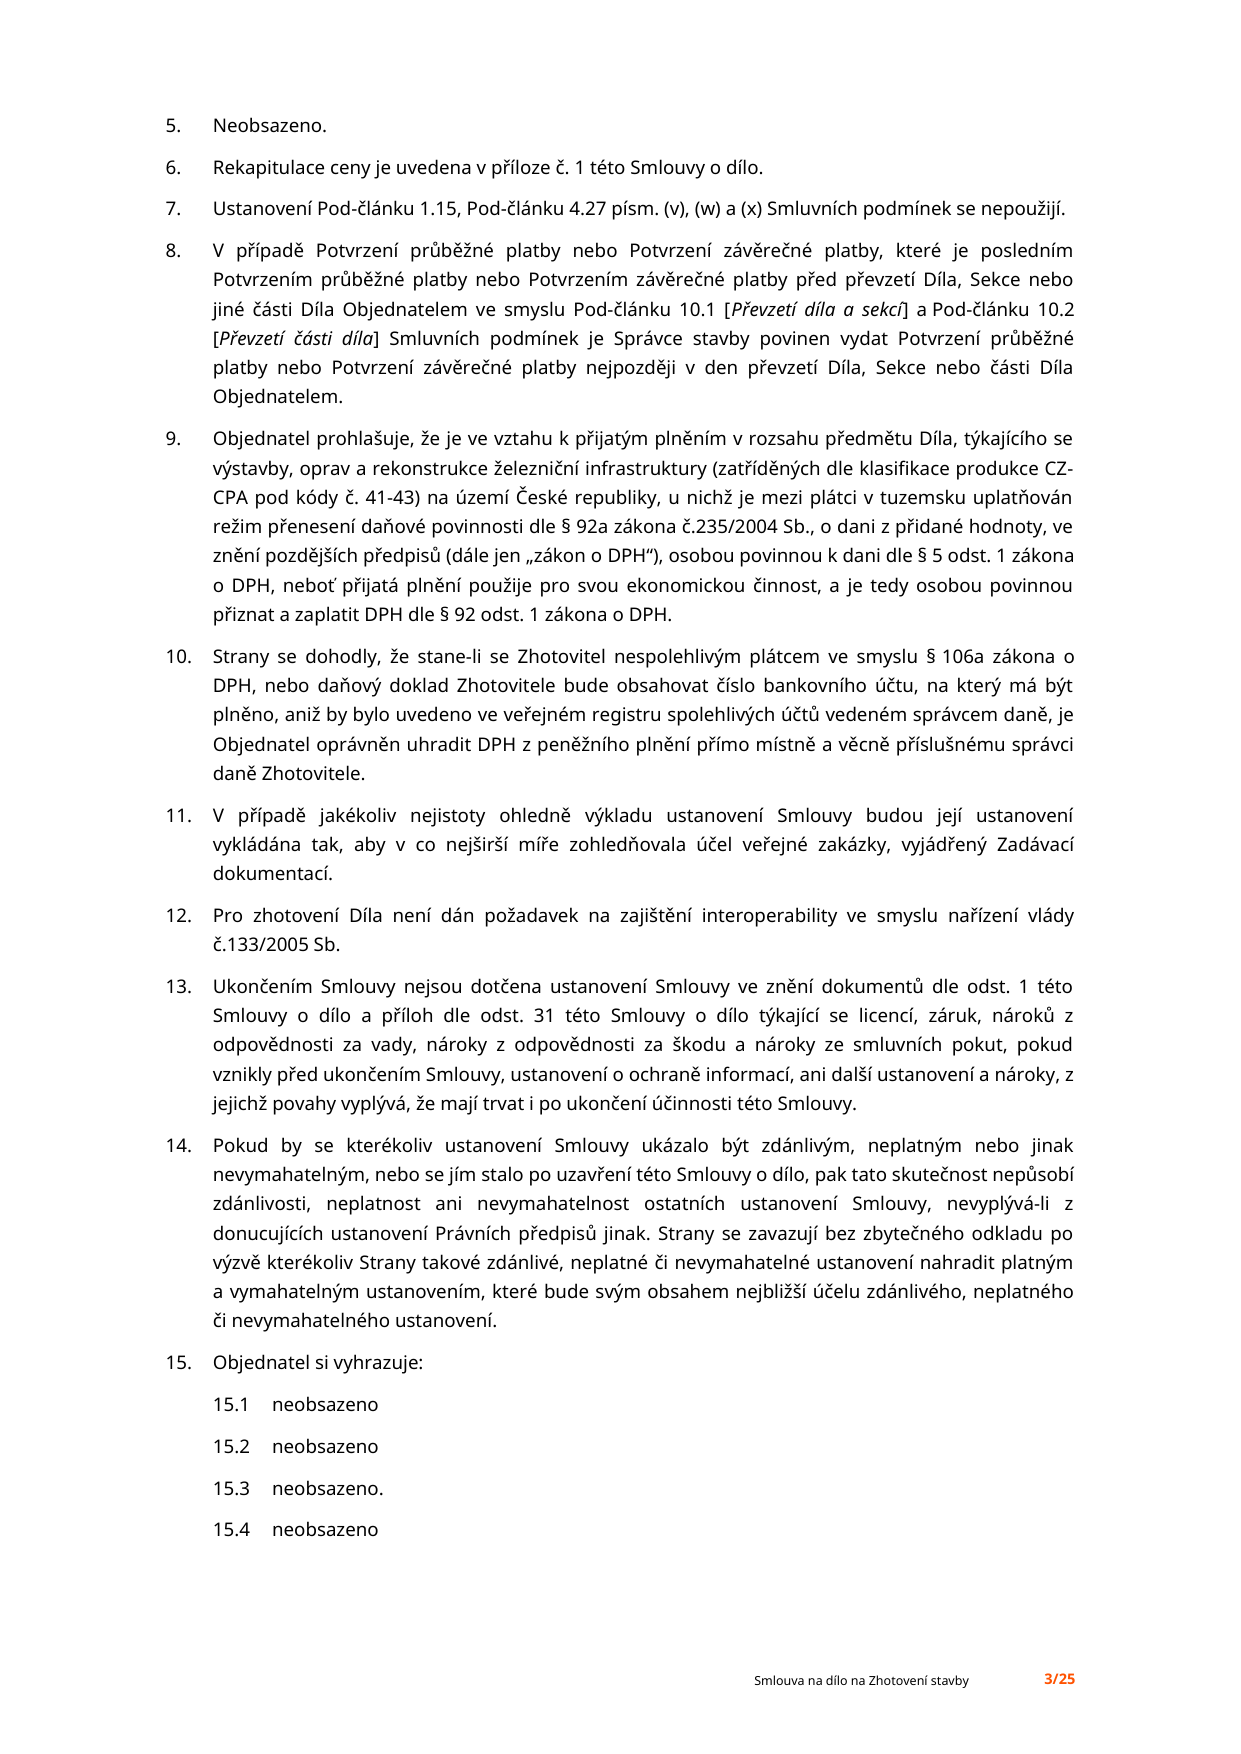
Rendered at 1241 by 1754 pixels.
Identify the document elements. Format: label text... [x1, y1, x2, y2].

text neobsazeno. [213, 1475, 1075, 1500]
text V případě Potvrzení průběžné platby nebo Potvrzení závěrečné platby, které je posledním Potvrzením průběžné platby nebo Potvrzením závěrečné platby před převzetí Díla, Sekce nebo jiné části Díla Objednatelem ve smyslu Pod-článku 10.1 [Převzetí díla a sekcí] a Pod-článku 10.2 [Převzetí části díla] Smluvních podmínek je Správce stavby povinen vydat Potvrzení průběžné platby nebo Potvrzení závěrečné platby nejpozději v den převzetí Díla, Sekce nebo části Díla Objednatelem. [165, 237, 1075, 409]
text Ustanovení Pod-článku 1.15, Pod-článku 4.27 písm. (v), (w) a (x) Smluvních podmínek se nepoužijí. [165, 196, 1075, 221]
text Neobsazeno. [165, 112, 1075, 138]
text Strany se dohodly, že stane-li se Zhotovitel nespolehlivým plátcem ve smyslu § 106a zákona o DPH, nebo daňový doklad Zhotovitele bude obsahovat číslo bankovního účtu, na který má být plněno, aniž by bylo uvedeno ve veřejném registru spolehlivých účtů vedeném správcem daně, je Objednatel oprávněn uhradit DPH z peněžního plnění přímo místně a věcně příslušnému správci daně Zhotovitele. [165, 643, 1075, 786]
text neobsazeno [213, 1433, 1075, 1458]
text Ukončením Smlouvy nejsou dotčena ustanovení Smlouvy ve znění dokumentů dle odst. 1 této Smlouvy o dílo a příloh dle odst. 31 této Smlouvy o dílo týkající se licencí, záruk, nároků z odpovědnosti za vady, nároky z odpovědnosti za škodu a nároky ze smluvních pokut, pokud vznikly před ukončením Smlouvy, ustanovení o ochraně informací, ani další ustanovení a nároky, z jejichž povahy vyplývá, že mají trvat i po ukončení účinnosti této Smlouvy. [165, 973, 1075, 1116]
text Pokud by se kterékoliv ustanovení Smlouvy ukázalo být zdánlivým, neplatným nebo jinak nevymahatelným, nebo se jím stalo po uzavření této Smlouvy o dílo, pak tato skutečnost nepůsobí zdánlivosti, neplatnost ani nevymahatelnost ostatních ustanovení Smlouvy, nevyplývá-li z donucujících ustanovení Právních předpisů jinak. Strany se zavazují bez zbytečného odkladu po výzvě kterékoliv Strany takové zdánlivé, neplatné či nevymahatelné ustanovení nahradit platným a vymahatelným ustanovením, které bude svým obsahem nejbližší účelu zdánlivého, neplatného či nevymahatelného ustanovení. [165, 1132, 1075, 1333]
text Pro zhotovení Díla není dán požadavek na zajištění interoperability ve smyslu nařízení vlády č.133/2005 Sb. [165, 902, 1075, 957]
text Objednatel si vyhrazuje: [165, 1349, 1075, 1375]
text neobsazeno [213, 1517, 1075, 1542]
text neobsazeno [213, 1391, 1075, 1417]
text V případě jakékoliv nejistoty ohledně výkladu ustanovení Smlouvy budou její ustanovení vykládána tak, aby v co nejširší míře zohledňovala účel veřejné zakázky, vyjádřený Zadávací dokumentací. [165, 802, 1075, 886]
text Objednatel prohlašuje, že je ve vztahu k přijatým plněním v rozsahu předmětu Díla, týkajícího se výstavby, oprav a rekonstrukce železniční infrastruktury (zatříděných dle klasifikace produkce CZ-CPA pod kódy č. 41-43) na území České republiky, u nichž je mezi plátci v tuzemsku uplatňován režim přenesení daňové povinnosti dle § 92a zákona č.235/2004 Sb., o dani z přidané hodnoty, ve znění pozdějších předpisů (dále jen „zákon o DPH“), osobou povinnou k dani dle § 5 odst. 1 zákona o DPH, neboť přijatá plnění použije pro svou ekonomickou činnost, a je tedy osobou povinnou přiznat a zaplatit DPH dle § 92 odst. 1 zákona o DPH. [165, 426, 1075, 627]
text Rekapitulace ceny je uvedena v příloze č. 1 této Smlouvy o dílo. [165, 154, 1075, 179]
